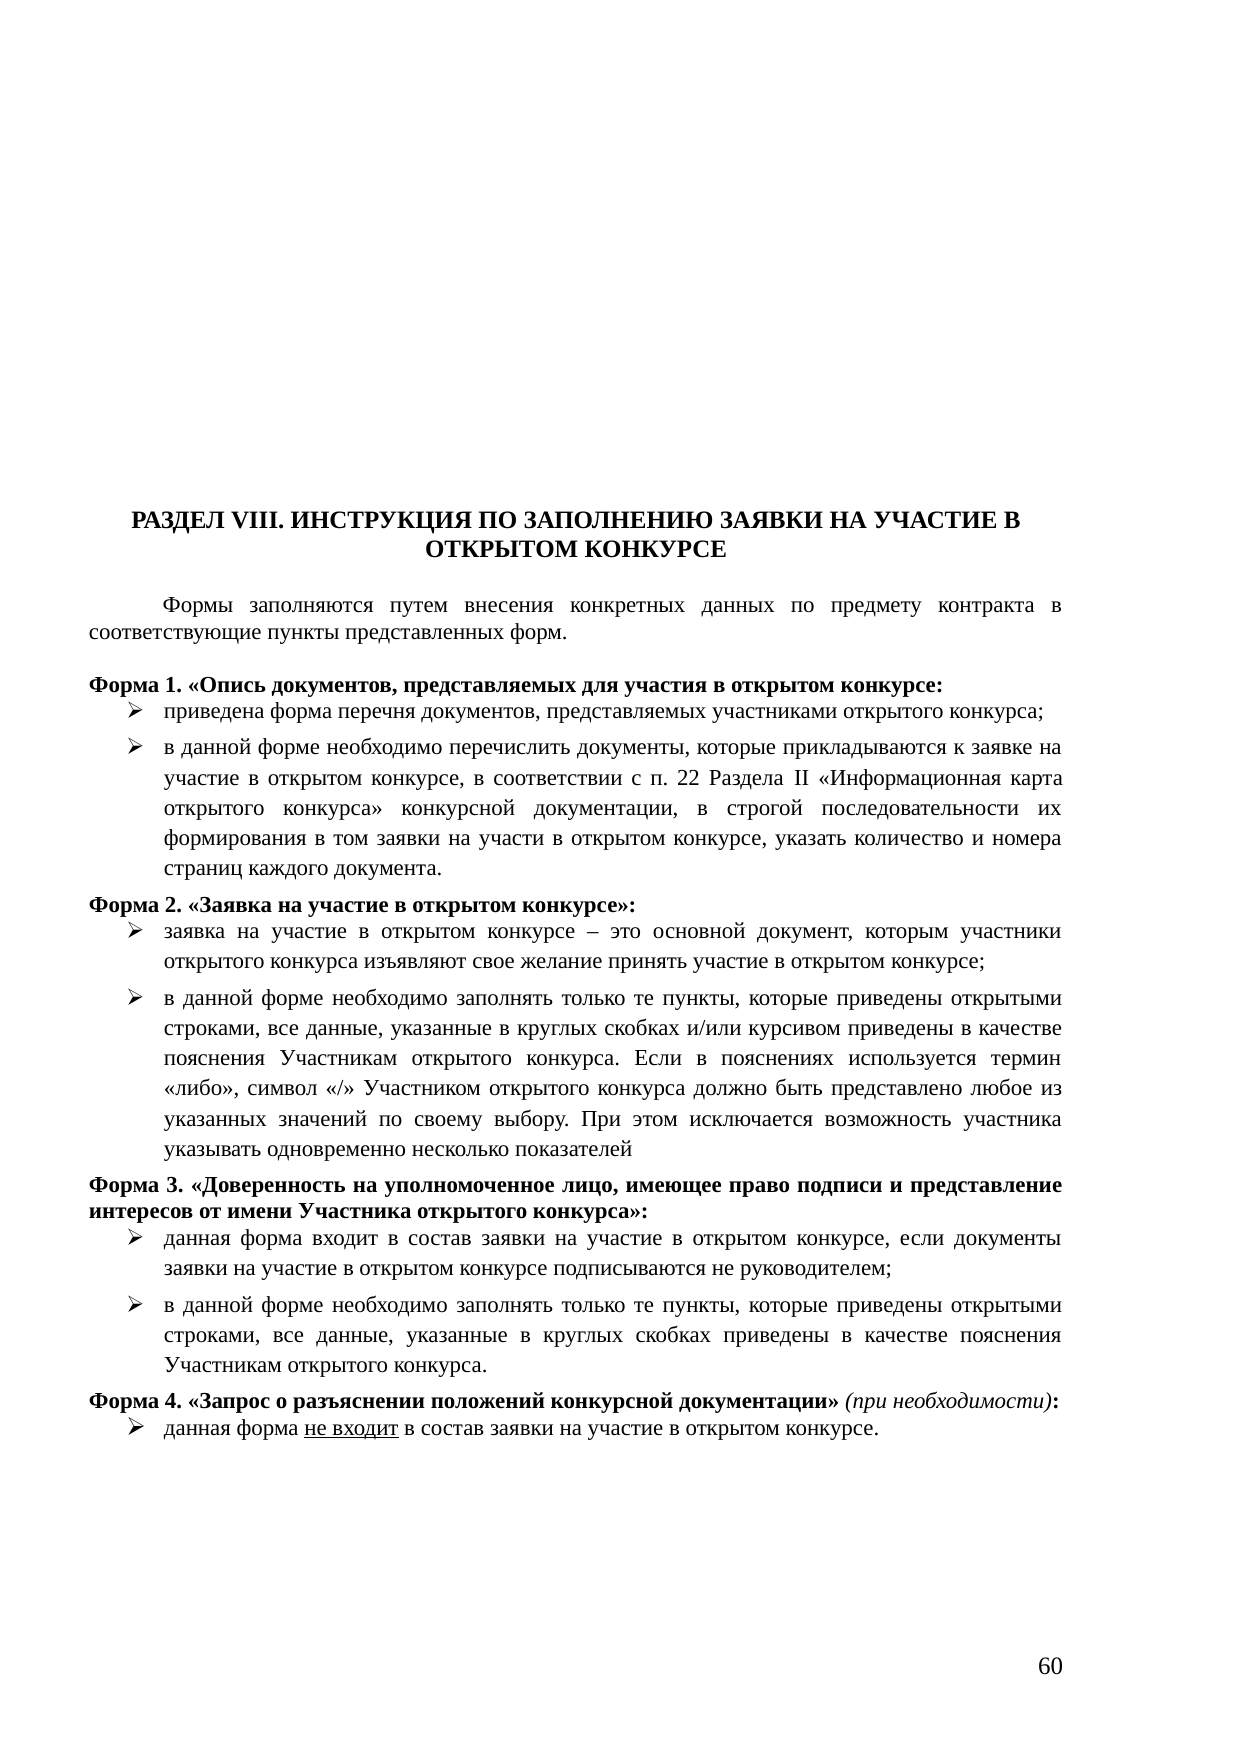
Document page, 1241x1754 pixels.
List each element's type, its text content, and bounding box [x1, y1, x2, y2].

list приведена форма перечня документов, представляемых участниками открытого конкурса; [126, 697, 1063, 723]
text Форма 2. «Заявка на участие в открытом конкурсе»: [89, 891, 1063, 917]
list данная форма не входит в состав заявки на участие в открытом конкурсе. [126, 1414, 1063, 1441]
list данная форма входит в состав заявки на участие в открытом конкурсе, если документы заявки на участие в открытом конкурсе подписываются не руководителем; [126, 1224, 1063, 1281]
list в данной форме необходимо перечислить документы, которые прикладываются к заявке на участие в открытом конкурсе, в соответствии с п. 22 Раздела II «Информационная карта открытого конкурса» конкурсной документации, в строгой последовательности их формирования в том заявки на участи в открытом конкурсе, указать количество и номера страниц каждого документа. [126, 733, 1063, 881]
text РАЗДЕЛ VIII. ИНСТРУКЦИЯ ПО ЗАПОЛНЕНИЮ ЗАЯВКИ НА УЧАСТИЕ В ОТКРЫТОМ КОНКУРСЕ [89, 505, 1063, 563]
text Формы заполняются путем внесения конкретных данных по предмету контракта в соответствующие пункты представленных форм. [89, 592, 1063, 644]
text Форма 3. «Доверенность на уполномоченное лицо, имеющее право подписи и представление интересов от имени Участника открытого конкурса»: [89, 1171, 1063, 1224]
list в данной форме необходимо заполнять только те пункты, которые приведены открытыми строками, все данные, указанные в круглых скобках приведены в качестве пояснения Участникам открытого конкурса. [126, 1291, 1063, 1377]
list в данной форме необходимо заполнять только те пункты, которые приведены открытыми строками, все данные, указанные в круглых скобках и/или курсивом приведены в качестве пояснения Участникам открытого конкурса. Если в пояснениях используется термин «либо», символ «/» Участником открытого конкурса должно быть представлено любое из указанных значений по своему выбору. При этом исключается возможность участника указывать одновременно несколько показателей [126, 984, 1063, 1161]
text Форма 1. «Опись документов, представляемых для участия в открытом конкурсе: [89, 671, 1063, 697]
text Форма 4. «Запрос о разъяснении положений конкурсной документации» (при необходимости): [89, 1387, 1063, 1414]
list заявка на участие в открытом конкурсе – это основной документ, которым участники открытого конкурса изъявляют свое желание принять участие в открытом конкурсе; [126, 917, 1063, 974]
